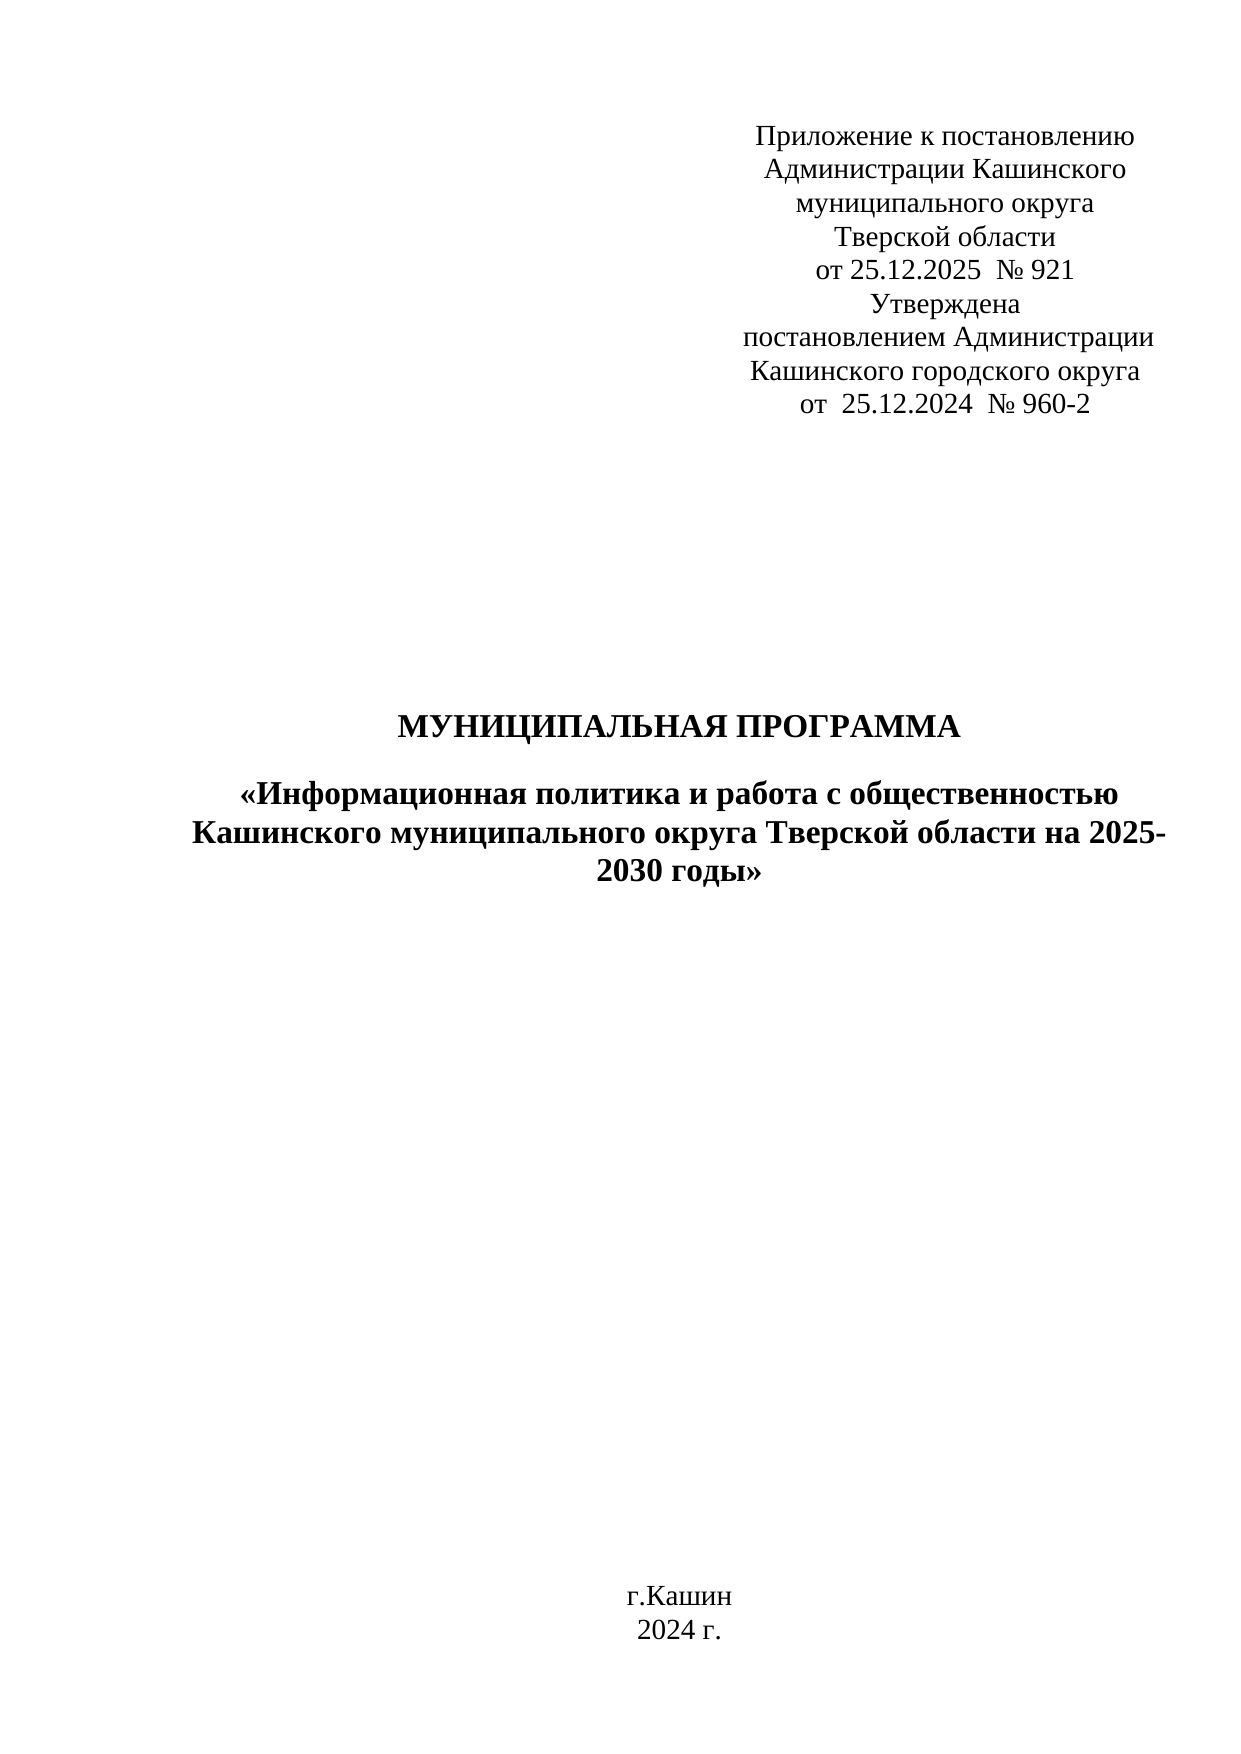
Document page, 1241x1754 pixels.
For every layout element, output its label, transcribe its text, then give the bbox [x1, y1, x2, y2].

text 2024 г. [177, 1612, 1181, 1645]
text г.Кашин [177, 1578, 1181, 1612]
text от 25.12.2025 № 921 [709, 252, 1181, 286]
text от 25.12.2024 № 960-2 [709, 386, 1181, 420]
text постановлением Администрации [709, 319, 1181, 353]
text «Информационная политика и работа с общественностью Кашинского муниципального округа Тверской области на 2025-2030 годы» [177, 773, 1181, 888]
text Утверждена [709, 286, 1181, 319]
text Тверской области [709, 219, 1181, 252]
text МУНИЦИПАЛЬНАЯ ПРОГРАММА [177, 707, 1181, 745]
text Приложение к постановлению Администрации Кашинского муниципального округа [709, 118, 1181, 219]
text Кашинского городского округа [709, 353, 1181, 386]
